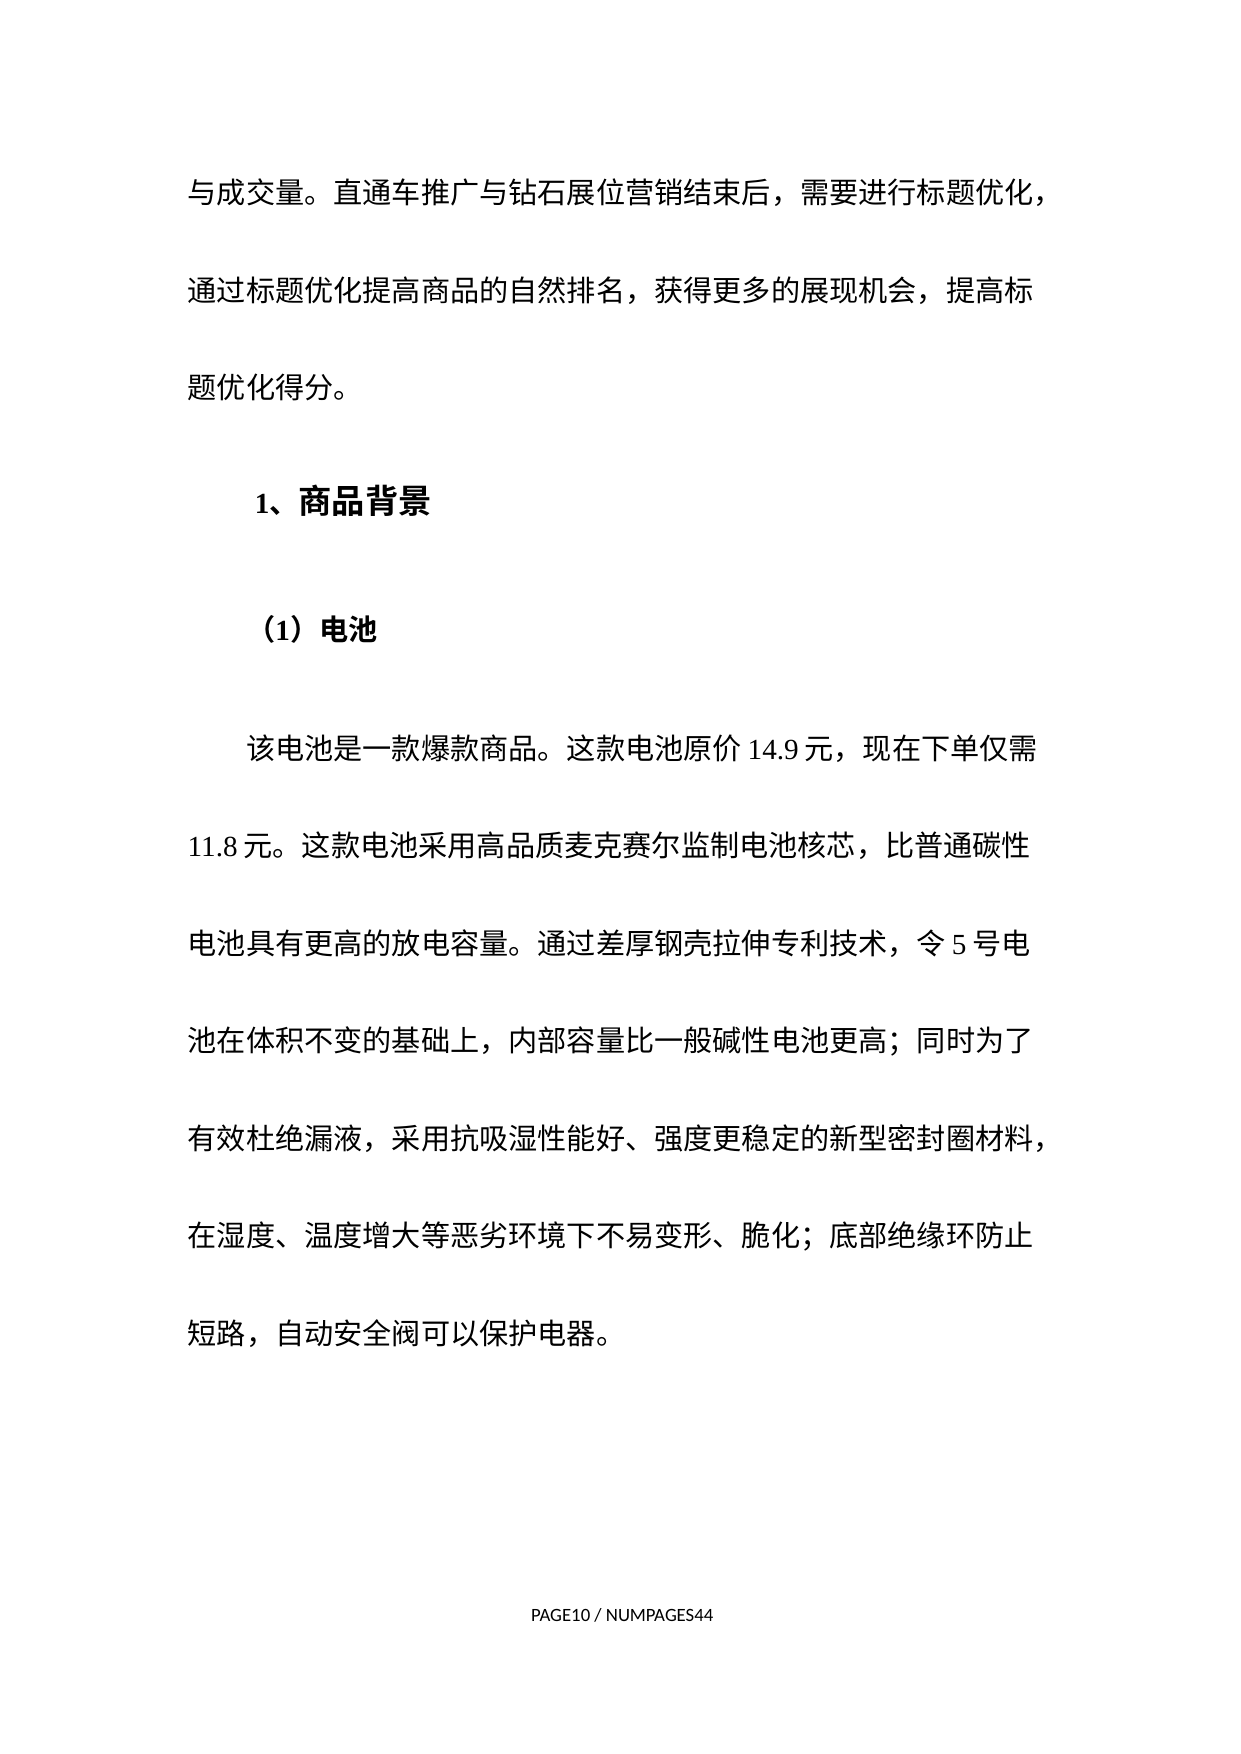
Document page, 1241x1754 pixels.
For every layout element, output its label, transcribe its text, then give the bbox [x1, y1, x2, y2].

text 该电池是一款爆款商品。这款电池原价14.9元，现在下单仅需11.8元。这款电池采用高品质麦克赛尔监制电池核芯，比普通碳性电池具有更高的放电容量。通过差厚钢壳拉伸专利技术，令5号电池在体积不变的基础上，内部容量比一般碱性电池更高；同时为了有效杜绝漏液，采用抗吸湿性能好、强度更稳定的新型密封圈材料，在湿度、温度增大等恶劣环境下不易变形、脆化；底部绝缘环防止短路，自动安全阀可以保护电器。 [187, 714, 1053, 1364]
subtitle （1）电池 [187, 596, 1053, 661]
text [187, 158, 1053, 418]
subtitle 商品背景 [187, 467, 1053, 532]
